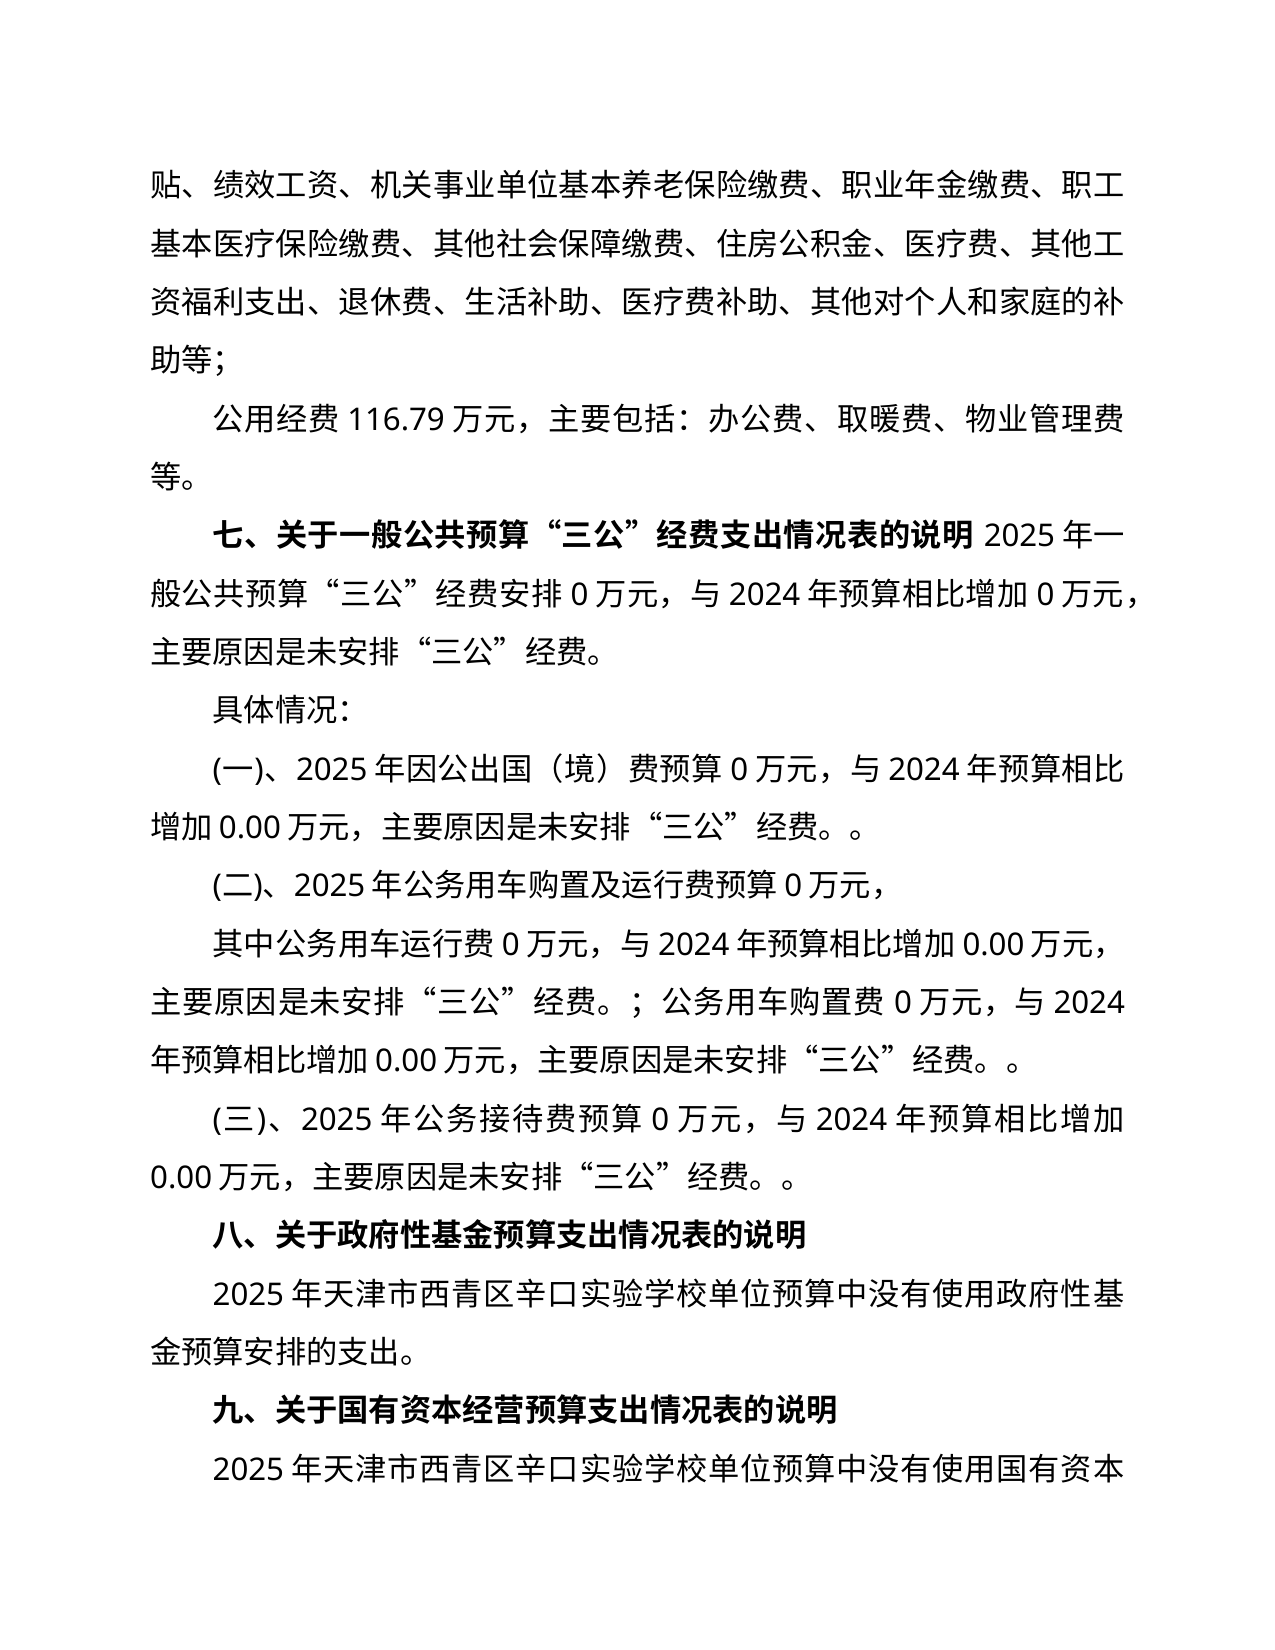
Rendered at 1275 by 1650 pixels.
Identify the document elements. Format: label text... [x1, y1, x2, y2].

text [150, 150, 1125, 442]
text (三)、2025年公务接待费预算0万元，与2024年预算相比增加0.00万元，主要原因是未安排“三公”经费。。 [150, 1142, 1125, 1258]
text 八、关于政府性基金预算支出情况表的说明 [150, 1258, 1125, 1317]
text (一)、2025年因公出国（境）费预算0万元，与2024年预算相比增加0.00万元，主要原因是未安排“三公”经费。。 [150, 792, 1125, 908]
text 公用经费116.79万元，主要包括：办公费、取暖费、物业管理费等。 [150, 442, 1125, 558]
text 九、关于国有资本经营预算支出情况表的说明 [150, 1433, 1125, 1492]
text 具体情况： [150, 733, 1125, 792]
text 七、关于一般公共预算“三公”经费支出情况表的说明2025年一般公共预算“三公”经费安排0万元，与2024年预算相比增加0万元，主要原因是未安排“三公”经费。 [150, 558, 1125, 733]
text (二)、2025年公务用车购置及运行费预算0万元， [150, 908, 1125, 967]
text 2025年天津市西青区辛口实验学校单位预算中没有使用政府性基金预算安排的支出。 [150, 1317, 1125, 1433]
text 其中公务用车运行费0万元，与2024年预算相比增加0.00万元，主要原因是未安排“三公”经费。；公务用车购置费0万元，与2024年预算相比增加0.00万元，主要原因是未安排“三公”经费。。 [150, 967, 1125, 1142]
